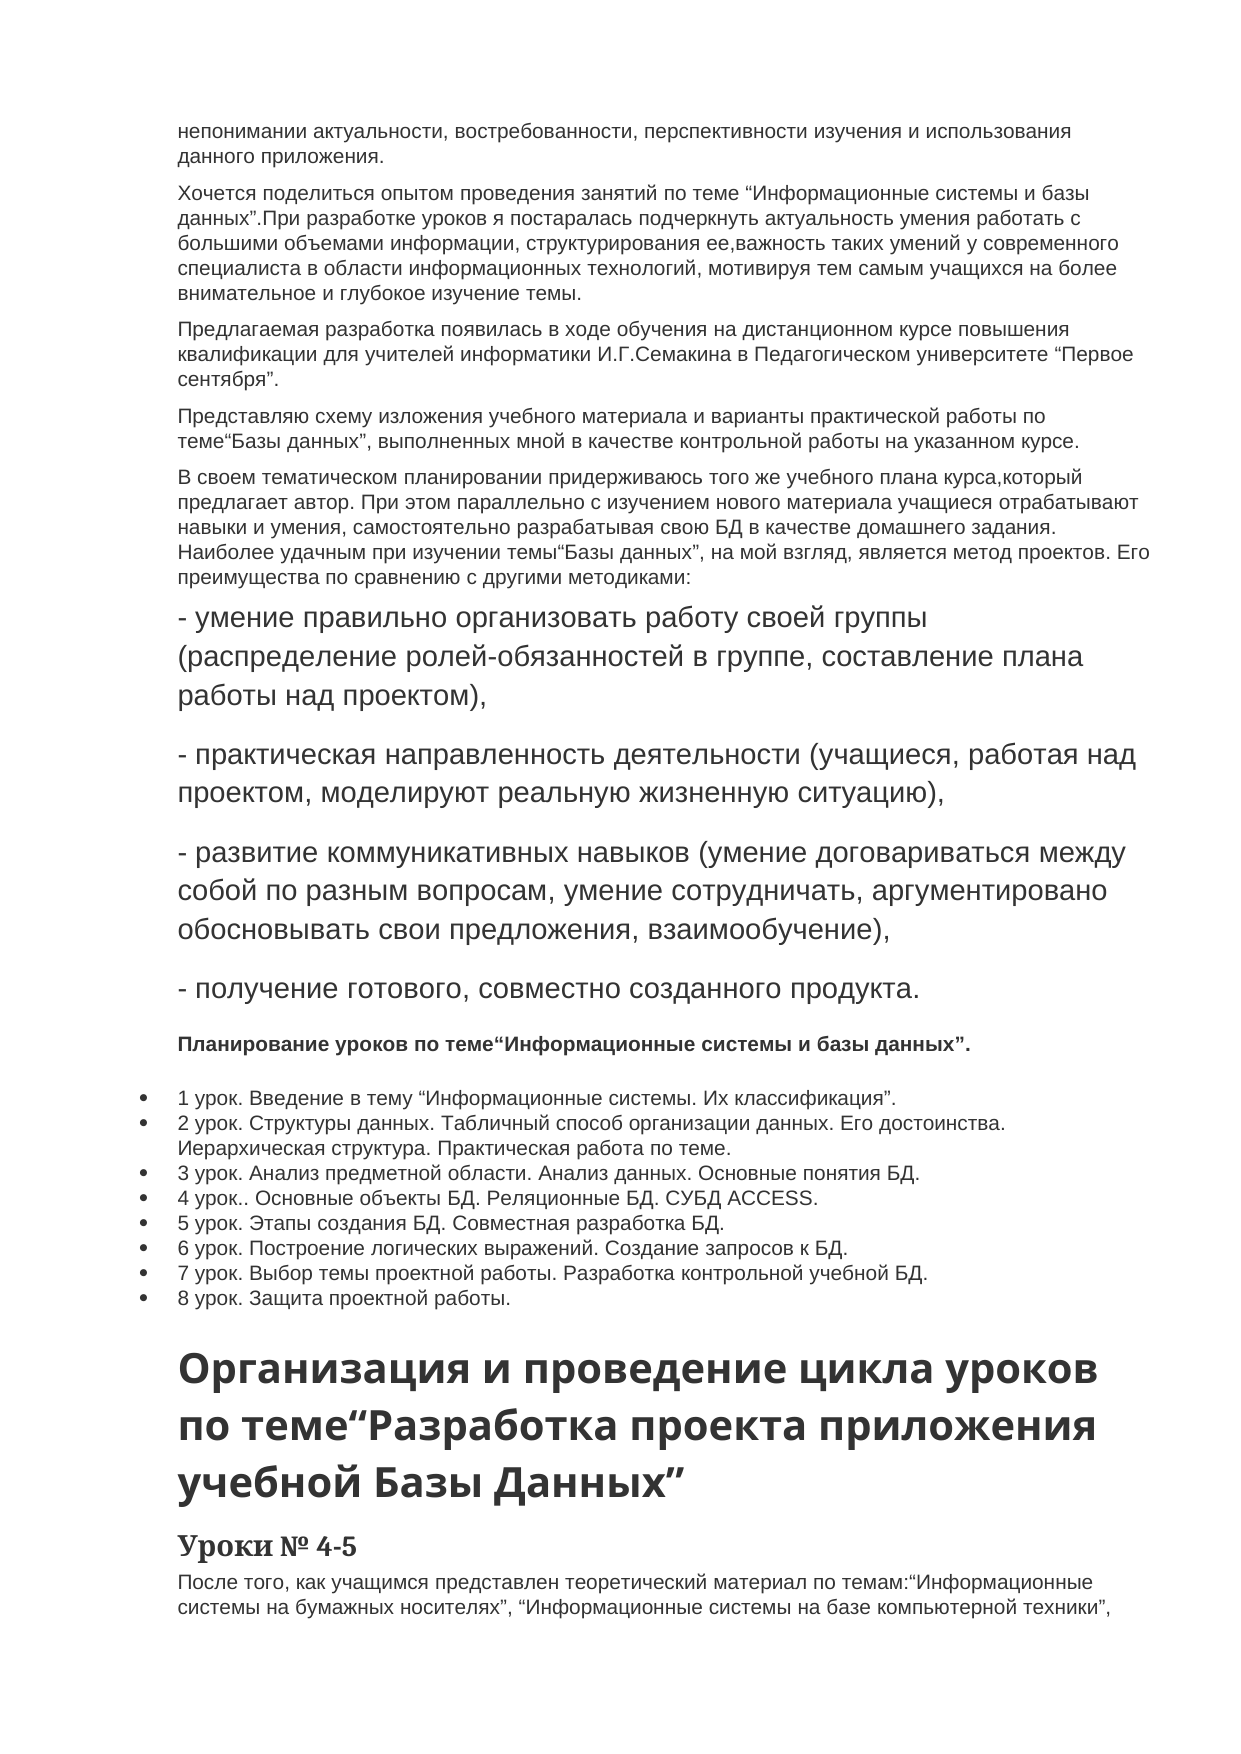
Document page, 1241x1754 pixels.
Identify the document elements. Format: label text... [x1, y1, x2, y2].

text Хочется поделиться опытом проведения занятий по теме “Информационные системы и базы данных”.При разработке уроков я постаралась подчеркнуть актуальность умения работать с большими объемами информации, структурирования ее,важность таких умений у современного специалиста в области информационных технологий, мотивируя тем самым учащихся на более внимательное и глубокое изучение темы. [177, 179, 1152, 304]
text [177, 118, 1152, 168]
list 1 урок. Введение в тему “Информационные системы. Их классификация”. [140, 1085, 1152, 1110]
subtitle Организация и проведение цикла уроков по теме“Разработка проекта приложения учебной Базы Данных” [177, 1339, 1152, 1509]
text - развитие коммуникативных навыков (умение договариваться между собой по разным вопросам, умение сотрудничать, аргументировано обосновывать свои предложения, взаимообучение), [177, 835, 1152, 945]
list 7 урок. Выбор темы проектной работы. Разработка контрольной учебной БД. [140, 1260, 1152, 1285]
text - умение правильно организовать работу своей группы (распределение ролей-обязанностей в группе, составление плана работы над проектом), [177, 600, 1152, 711]
list 2 урок. Структуры данных. Табличный способ организации данных. Его достоинства. Иерархическая структура. Практическая работа по теме. [140, 1110, 1152, 1160]
text Планирование уроков по теме“Информационные системы и базы данных”. [177, 1031, 1152, 1056]
text - практическая направленность деятельности (учащиеся, работая над проектом, моделируют реальную жизненную ситуацию), [177, 737, 1152, 809]
list 4 урок.. Основные объекты БД. Реляционные БД. СУБД ACCESS. [140, 1185, 1152, 1210]
text - получение готового, совместно созданного продукта. [177, 971, 1152, 1005]
text Предлагаемая разработка появилась в ходе обучения на дистанционном курсе повышения квалификации для учителей информатики И.Г.Семакина в Педагогическом университете “Первое сентября”. [177, 316, 1152, 391]
text В своем тематическом планировании придерживаюсь того же учебного плана курса,который предлагает автор. При этом параллельно с изучением нового материала учащиеся отрабатывают навыки и умения, самостоятельно разрабатывая свою БД в качестве домашнего задания. Наиболее удачным при изучении темы“Базы данных”, на мой взгляд, является метод проектов. Его преимущества по сравнению с другими методиками: [177, 464, 1152, 589]
list 8 урок. Защита проектной работы. [140, 1285, 1152, 1310]
text Представляю схему изложения учебного материала и варианты практической работы по теме“Базы данных”, выполненных мной в качестве контрольной работы на указанном курсе. [177, 402, 1152, 452]
list 3 урок. Анализ предметной области. Анализ данных. Основные понятия БД. [140, 1160, 1152, 1185]
subtitle Уроки № 4-5 [177, 1530, 1152, 1564]
list 6 урок. Построение логических выражений. Создание запросов к БД. [140, 1235, 1152, 1260]
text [177, 1569, 1152, 1619]
list 5 урок. Этапы создания БД. Совместная разработка БД. [140, 1210, 1152, 1235]
